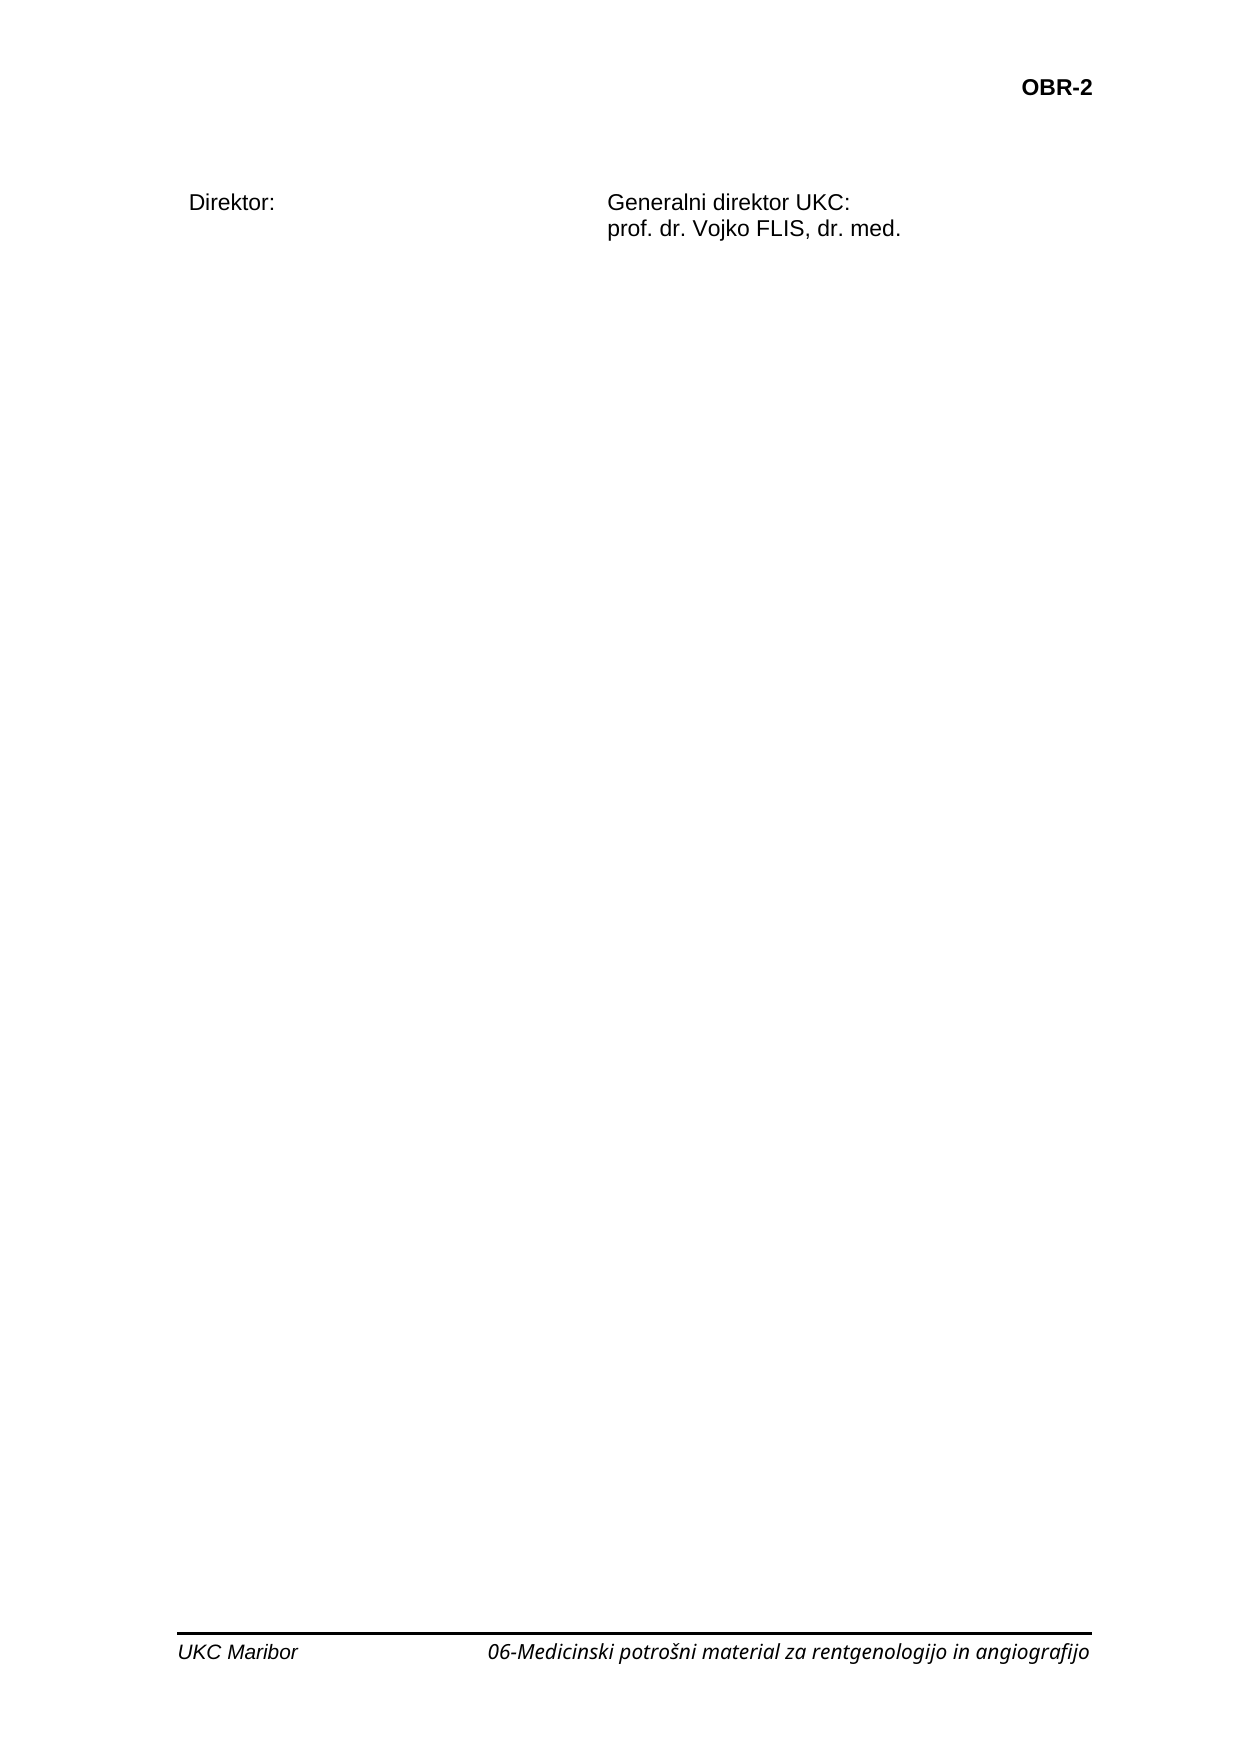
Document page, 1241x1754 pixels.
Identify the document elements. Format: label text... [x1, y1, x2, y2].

table_cell Generalni direktor UKC: prof. dr. Vojko FLIS, dr. med. [596, 163, 1093, 244]
table_cell Direktor: [177, 163, 596, 244]
